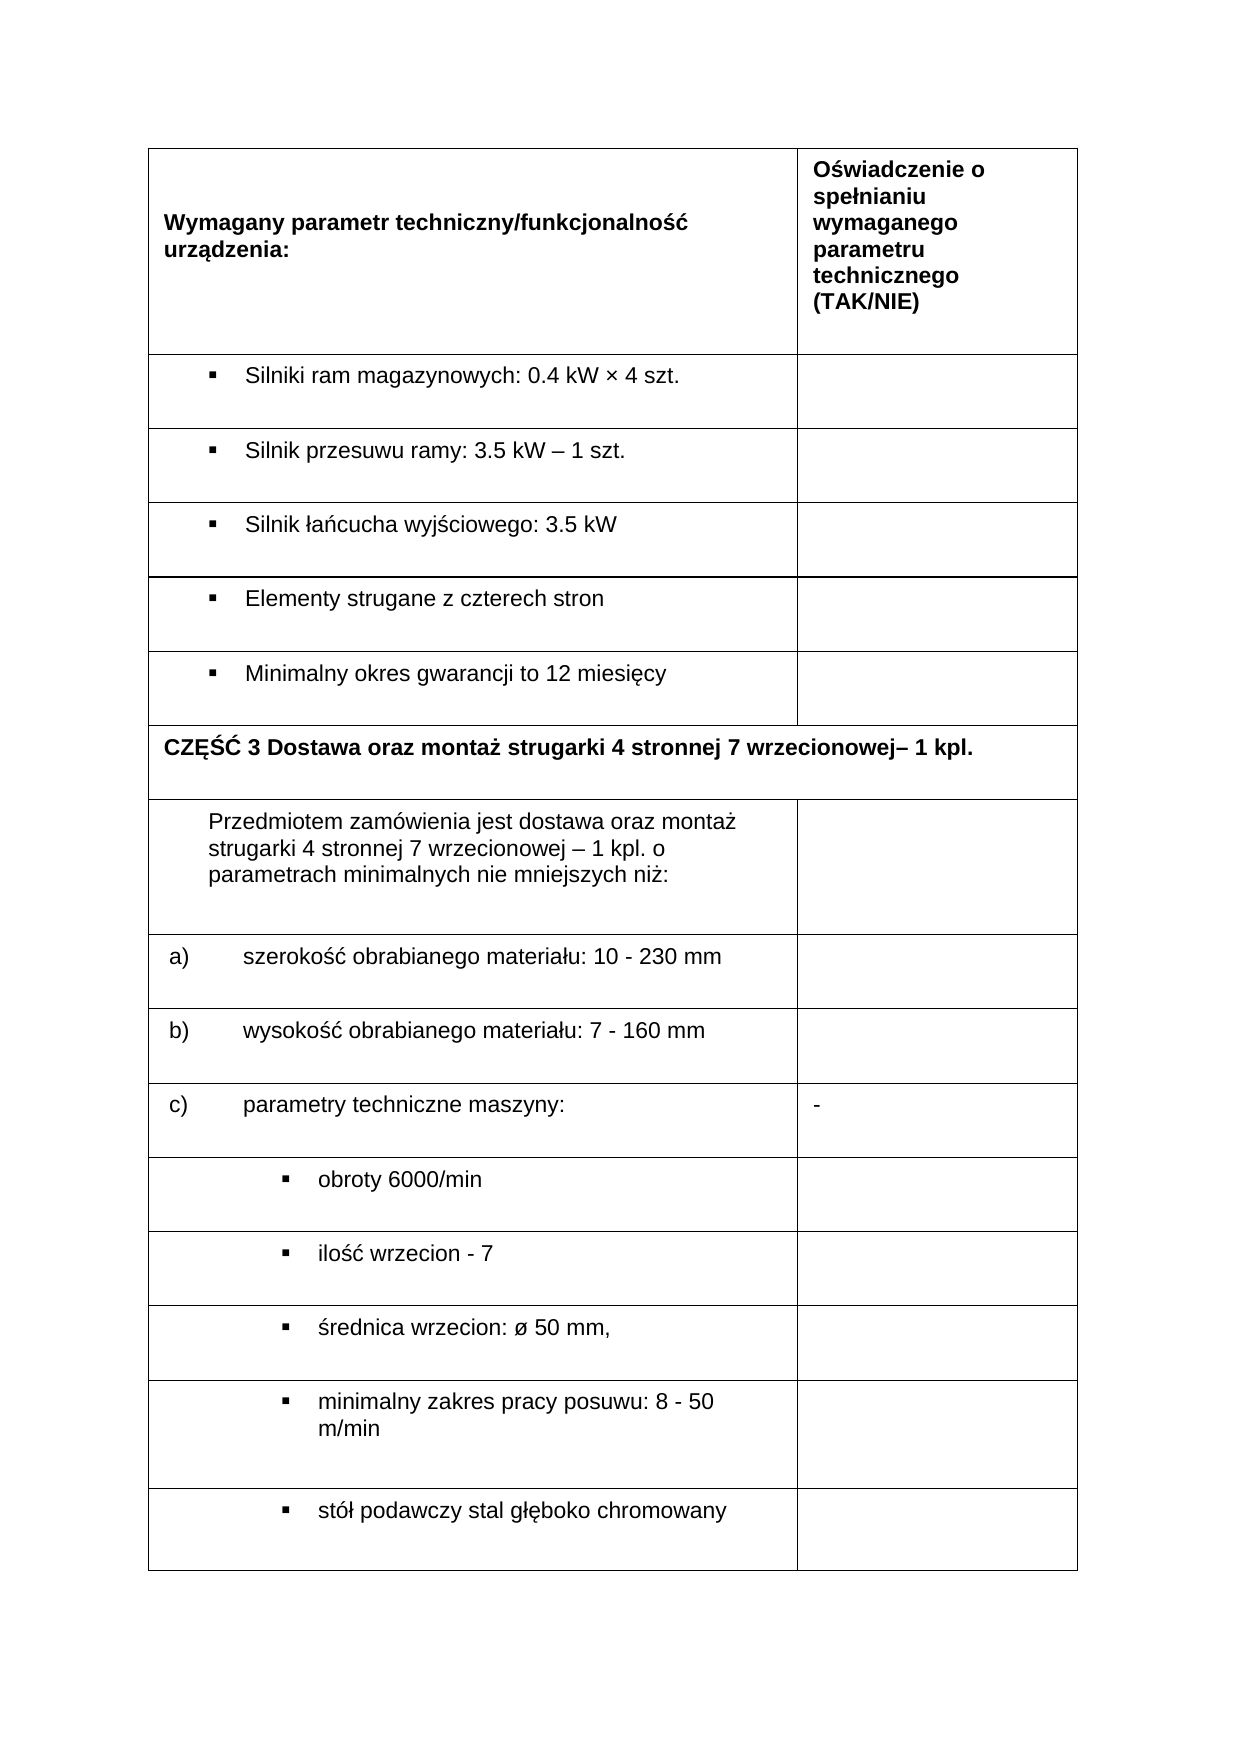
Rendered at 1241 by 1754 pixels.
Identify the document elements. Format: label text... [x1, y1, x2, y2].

table_cell stół podawczy stal głęboko chromowany [149, 1489, 797, 1569]
table_cell Silnik łańcucha wyjściowego: 3.5 kW [149, 503, 797, 576]
table_cell [798, 935, 1077, 1008]
table_cell Silnik przesuwu ramy: 3.5 kW – 1 szt. [149, 429, 797, 502]
table_cell [798, 1009, 1077, 1082]
table_cell [798, 1158, 1077, 1231]
table_cell Minimalny okres gwarancji to 12 miesięcy [149, 652, 797, 725]
table_cell Przedmiotem zamówienia jest dostawa oraz montaż strugarki 4 stronnej 7 wrzecionowej – 1 kpl. o parametrach minimalnych nie mniejszych niż: [149, 800, 797, 934]
table_cell [798, 503, 1077, 576]
table_cell [798, 429, 1077, 502]
table_header Wymagany parametr techniczny/funkcjonalność urządzenia: [149, 149, 797, 354]
table_cell parametry techniczne maszyny: [149, 1084, 797, 1157]
table_cell Silniki ram magazynowych: 0.4 kW × 4 szt. [149, 355, 797, 428]
table_cell obroty 6000/min [149, 1158, 797, 1231]
table_header Oświadczenie o spełnianiu wymaganego parametru technicznego (TAK/NIE) [798, 149, 1077, 354]
table_cell [798, 1381, 1077, 1488]
table_cell CZĘŚĆ 3 Dostawa oraz montaż strugarki 4 stronnej 7 wrzecionowej– 1 kpl. [149, 726, 1077, 799]
table_cell ilość wrzecion - 7 [149, 1232, 797, 1305]
table_cell [798, 1306, 1077, 1379]
table_cell [798, 1489, 1077, 1569]
table_cell - [798, 1084, 1077, 1157]
table_cell średnica wrzecion: ø 50 mm, [149, 1306, 797, 1379]
table_cell wysokość obrabianego materiału: 7 - 160 mm [149, 1009, 797, 1082]
table_cell szerokość obrabianego materiału: 10 - 230 mm [149, 935, 797, 1008]
table_cell [798, 652, 1077, 725]
table_cell [798, 355, 1077, 428]
table_cell minimalny zakres pracy posuwu: 8 - 50 m/min [149, 1381, 797, 1488]
table_cell [798, 800, 1077, 934]
table_cell Elementy strugane z czterech stron [149, 578, 797, 651]
table_cell [798, 578, 1077, 651]
table_cell [798, 1232, 1077, 1305]
